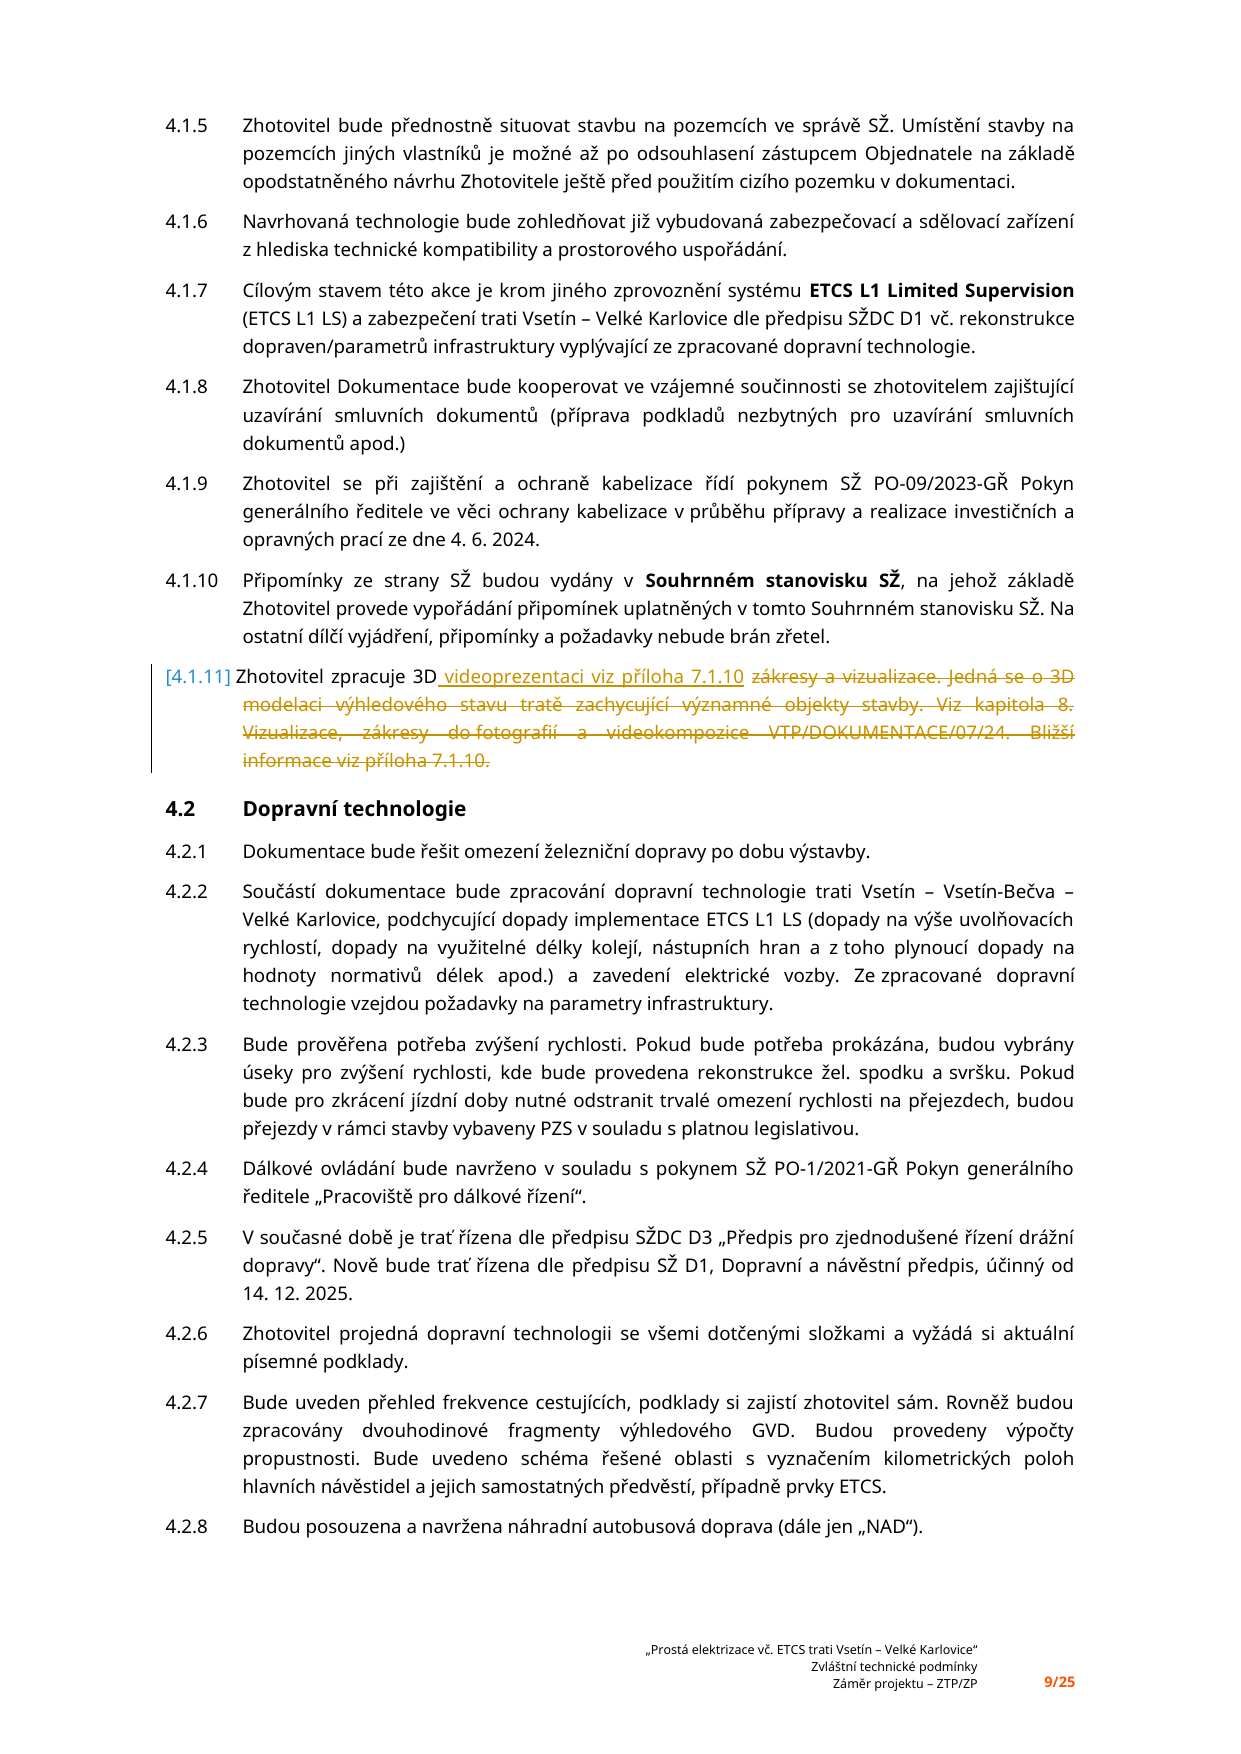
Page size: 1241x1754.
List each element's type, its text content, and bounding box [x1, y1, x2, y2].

list Připomínky ze strany SŽ budou vydány v Souhrnném stanovisku SŽ, na jehož základě Zhotovitel provede vypořádání připomínek uplatněných v tomto Souhrnném stanovisku SŽ. Na ostatní dílčí vyjádření, připomínky a požadavky nebude brán zřetel. [165, 567, 1075, 648]
list Zhotovitel projedná dopravní technologii se všemi dotčenými složkami a vyžádá si aktuální písemné podklady. [165, 1321, 1075, 1374]
list Zhotovitel zpracuje 3D [165, 663, 1075, 773]
list Navrhovaná technologie bude zohledňovat již vybudovaná zabezpečovací a sdělovací zařízení z hlediska technické kompatibility a prostorového uspořádání. [165, 209, 1075, 262]
list Bude uveden přehled frekvence cestujících, podklady si zajistí zhotovitel sám. Rovněž budou zpracovány dvouhodinové fragmenty výhledového GVD. Budou provedeny výpočty propustnosti. Bude uvedeno schéma řešené oblasti s vyznačením kilometrických poloh hlavních návěstidel a jejich samostatných předvěstí, případně prvky ETCS. [165, 1389, 1075, 1499]
list Bude prověřena potřeba zvýšení rychlosti. Pokud bude potřeba prokázána, budou vybrány úseky pro zvýšení rychlosti, kde bude provedena rekonstrukce žel. spodku a svršku. Pokud bude pro zkrácení jízdní doby nutné odstranit trvalé omezení rychlosti na přejezdech, budou přejezdy v rámci stavby vybaveny PZS v souladu s platnou legislativou. [165, 1031, 1075, 1141]
list Cílovým stavem této akce je krom jiného zprovoznění systému ETCS L1 Limited Supervision (ETCS L1 LS) a zabezpečení trati Vsetín – Velké Karlovice dle předpisu SŽDC D1 vč. rekonstrukce dopraven/parametrů infrastruktury vyplývající ze zpracované dopravní technologie. [165, 277, 1075, 359]
list Budou posouzena a navržena náhradní autobusová doprava (dále jen „NAD“). [165, 1514, 1075, 1539]
list Součástí dokumentace bude zpracování dopravní technologie trati Vsetín – Vsetín-Bečva – Velké Karlovice, podchycující dopady implementace ETCS L1 LS (dopady na výše uvolňovacích rychlostí, dopady na využitelné délky kolejí, nástupních hran a z toho plynoucí dopady na hodnoty normativů délek apod.) a zavedení elektrické vozby. Ze zpracované dopravní technologie vzejdou požadavky na parametry infrastruktury. [165, 878, 1075, 1016]
list Zhotovitel bude přednostně situovat stavbu na pozemcích ve správě SŽ. Umístění stavby na pozemcích jiných vlastníků je možné až po odsouhlasení zástupcem Objednatele na základě opodstatněného návrhu Zhotovitele ještě před použitím cizího pozemku v dokumentaci. [165, 112, 1075, 194]
list Dálkové ovládání bude navrženo v souladu s pokynem SŽ PO-1/2021-GŘ Pokyn generálního ředitele „Pracoviště pro dálkové řízení“. [165, 1156, 1075, 1209]
list Zhotovitel se při zajištění a ochraně kabelizace řídí pokynem SŽ PO-09/2023-GŘ Pokyn generálního ředitele ve věci ochrany kabelizace v průběhu přípravy a realizace investičních a opravných prací ze dne 4. 6. 2024. [165, 470, 1075, 552]
list Dopravní technologie [165, 794, 1075, 823]
list Dokumentace bude řešit omezení železniční dopravy po dobu výstavby. [165, 838, 1075, 863]
list V současné době je trať řízena dle předpisu SŽDC D3 „Předpis pro zjednodušené řízení drážní dopravy“. Nově bude trať řízena dle předpisu SŽ D1, Dopravní a návěstní předpis, účinný od 14. 12. 2025. [165, 1224, 1075, 1306]
list Zhotovitel Dokumentace bude kooperovat ve vzájemné součinnosti se zhotovitelem zajištující uzavírání smluvních dokumentů (příprava podkladů nezbytných pro uzavírání smluvních dokumentů apod.) [165, 374, 1075, 455]
